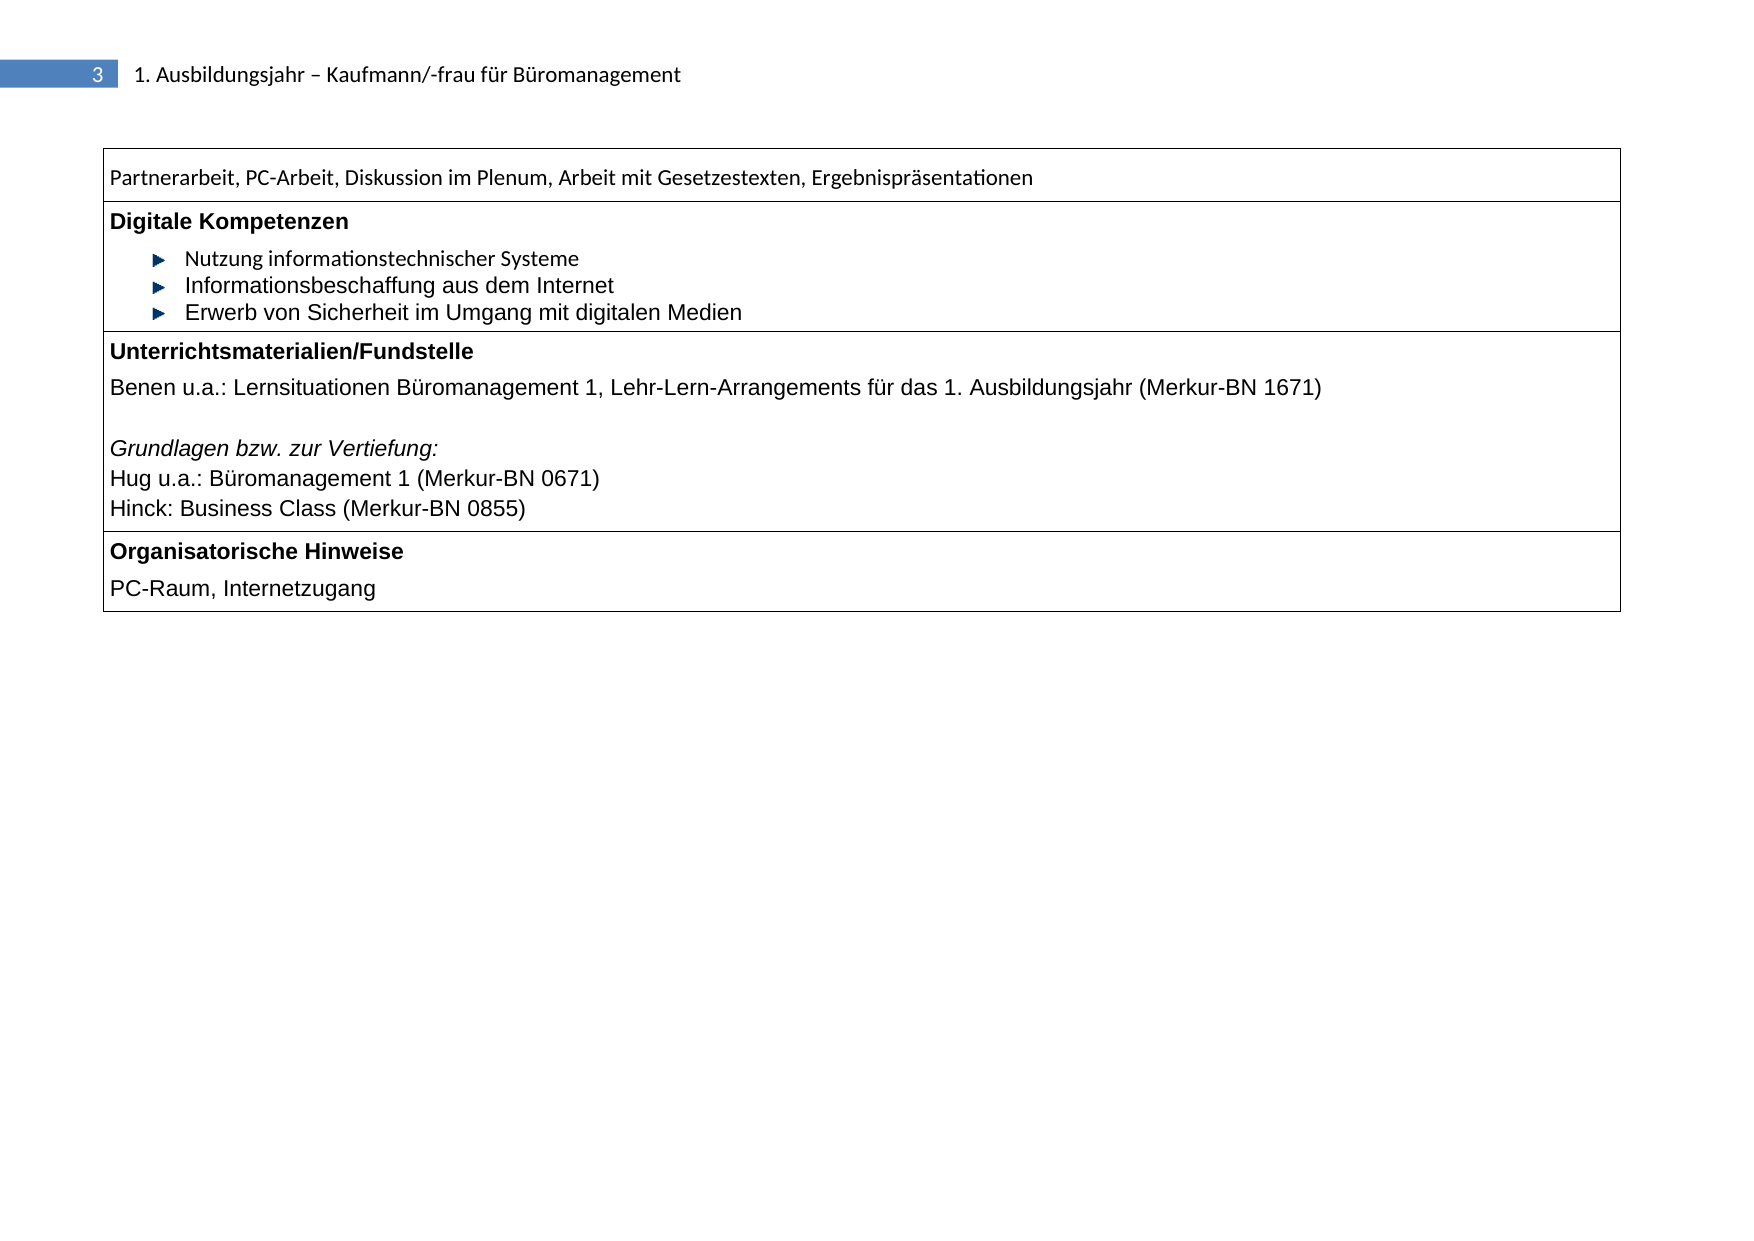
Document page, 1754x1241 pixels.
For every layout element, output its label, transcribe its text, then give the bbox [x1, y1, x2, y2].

picture [148, 303, 165, 320]
table_cell Digitale Kompetenzen [104, 202, 1620, 331]
picture [148, 249, 165, 267]
table_cell Unterrichtsmaterialien/Fundstelle Benen u.a.: Lernsituationen Büromanagement 1, Lehr-Lern-Arrangements für das 1. Ausbildungsjahr (Merkur-BN 1671) Grundlagen bzw. zur Vertiefung: Hug u.a.: Büromanagement 1 (Merkur-BN 0671) Hinck: Business Class (Merkur-BN 0855) [104, 332, 1620, 531]
picture [148, 277, 165, 294]
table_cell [104, 149, 1620, 201]
table_cell Organisatorische Hinweise PC-Raum, Internetzugang [104, 532, 1620, 611]
